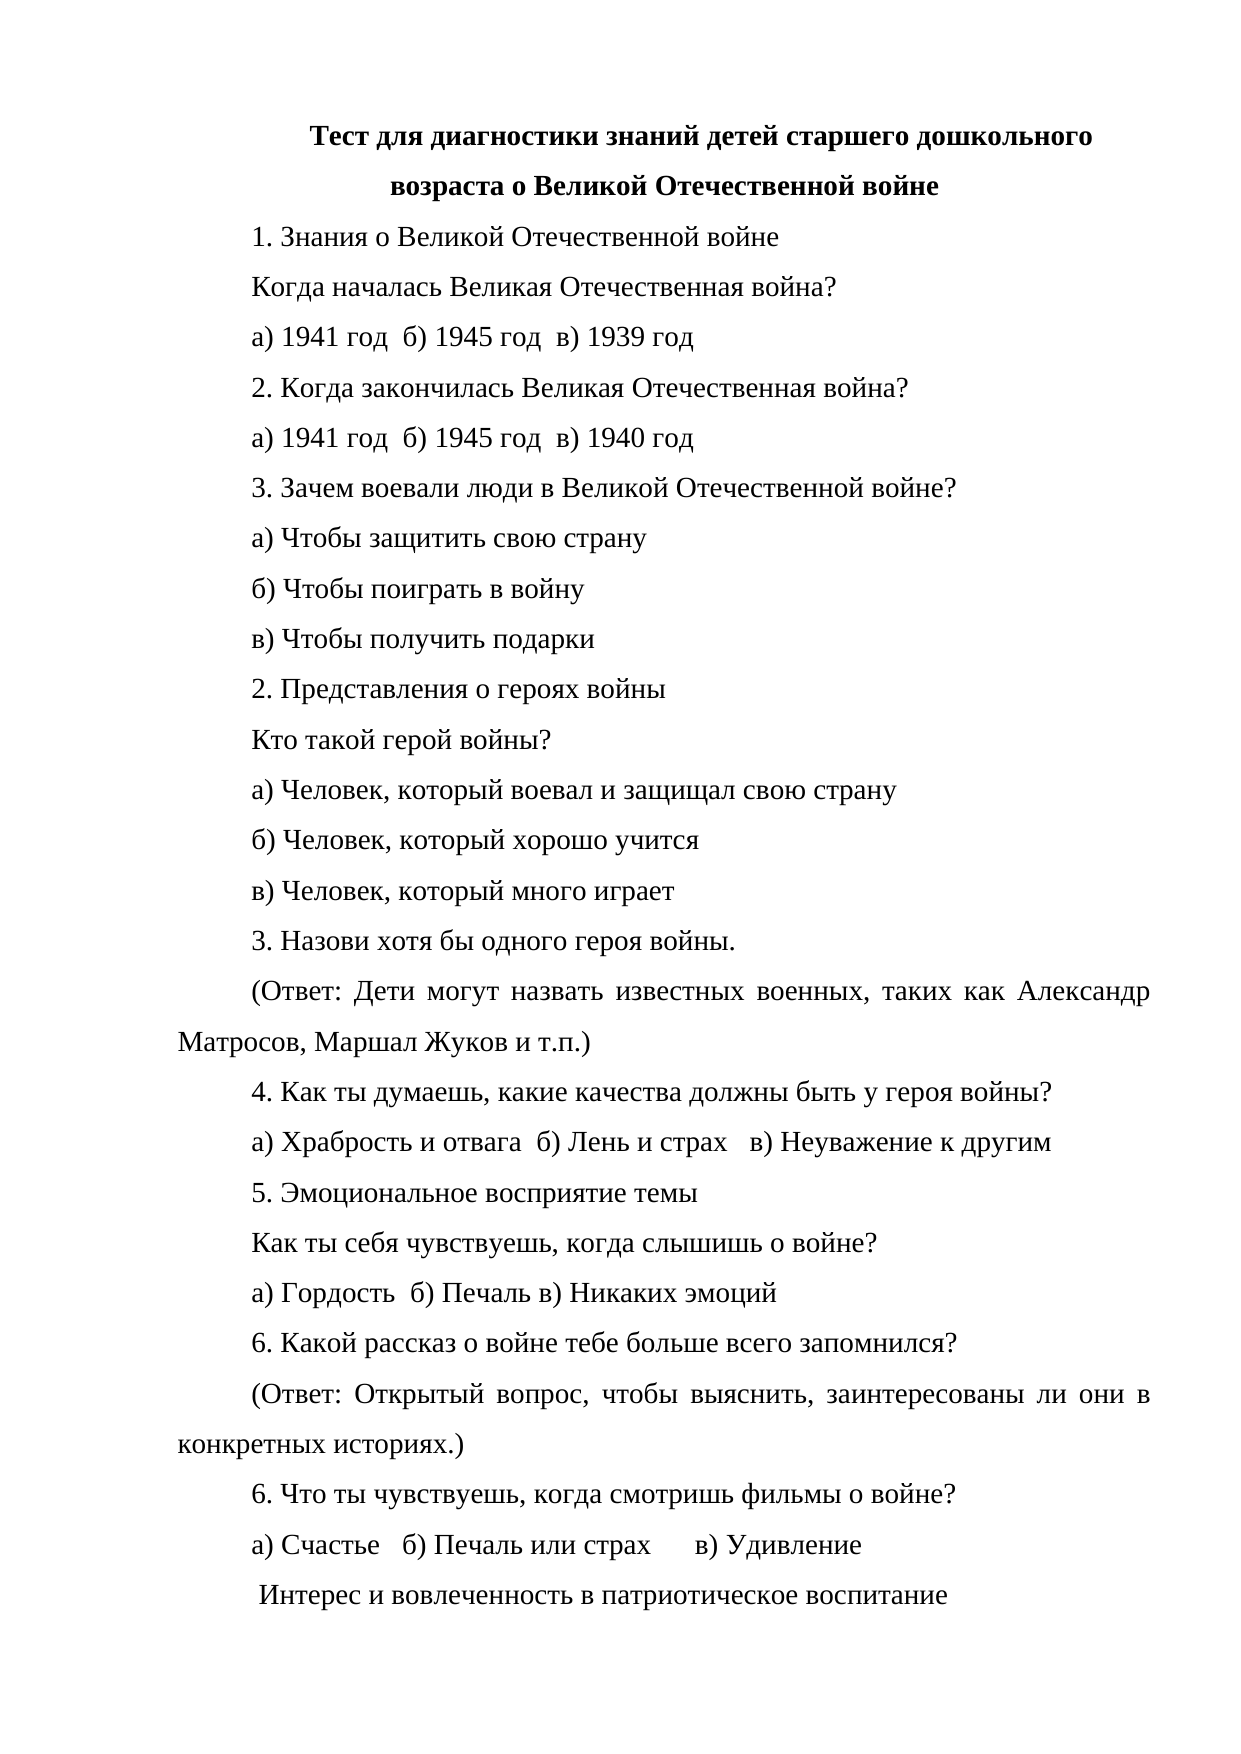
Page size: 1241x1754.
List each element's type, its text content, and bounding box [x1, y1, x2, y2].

text a) Счастье б) Печаль или страх в) Удивление [177, 1527, 1152, 1560]
text в) Чтобы получить подарки [177, 621, 1152, 655]
text 6. Какой рассказ о войне тебе больше всего запомнился? [177, 1326, 1152, 1359]
text a) Храбрость и отвага б) Лень и страх в) Неуважение к другим [177, 1124, 1152, 1158]
text a) Человек, который воевал и защищал свою страну [177, 772, 1152, 806]
text 5. Эмоциональное восприятие темы [177, 1175, 1152, 1208]
text б) Человек, который хорошо учится [177, 822, 1152, 856]
text 2. Когда закончилась Великая Отечественная война? [177, 370, 1152, 403]
text a) Чтобы защитить свою страну [177, 521, 1152, 554]
text 4. Как ты думаешь, какие качества должны быть у героя войны? [177, 1074, 1152, 1108]
text 2. Представления о героях войны [177, 672, 1152, 705]
text 1. Знания о Великой Отечественной войне [177, 219, 1152, 252]
text 6. Что ты чувствуешь, когда смотришь фильмы о войне? [177, 1477, 1152, 1510]
text Кто такой герой войны? [177, 722, 1152, 755]
text 3. Зачем воевали люди в Великой Отечественной войне? [177, 470, 1152, 504]
text a) 1941 год б) 1945 год в) 1940 год [177, 420, 1152, 453]
text б) Чтобы поиграть в войну [177, 571, 1152, 604]
text Когда началась Великая Отечественная война? [177, 269, 1152, 303]
text 3. Назови хотя бы одного героя войны. [177, 923, 1152, 957]
text Интерес и вовлеченность в патриотическое воспитание [177, 1577, 1152, 1611]
text Как ты себя чувствуешь, когда слышишь о войне? [177, 1225, 1152, 1258]
text в) Человек, который много играет [177, 873, 1152, 906]
text (Ответ: Открытый вопрос, чтобы выяснить, заинтересованы ли они в конкретных историях.) [177, 1376, 1152, 1460]
text a) Гордость б) Печаль в) Никаких эмоций [177, 1275, 1152, 1309]
text Тест для диагностики знаний детей старшего дошкольного возраста о Великой Отечественной войне [177, 118, 1152, 202]
text a) 1941 год б) 1945 год в) 1939 год [177, 319, 1152, 353]
text (Ответ: Дети могут назвать известных военных, таких как Александр Матросов, Маршал Жуков и т.п.) [177, 973, 1152, 1057]
